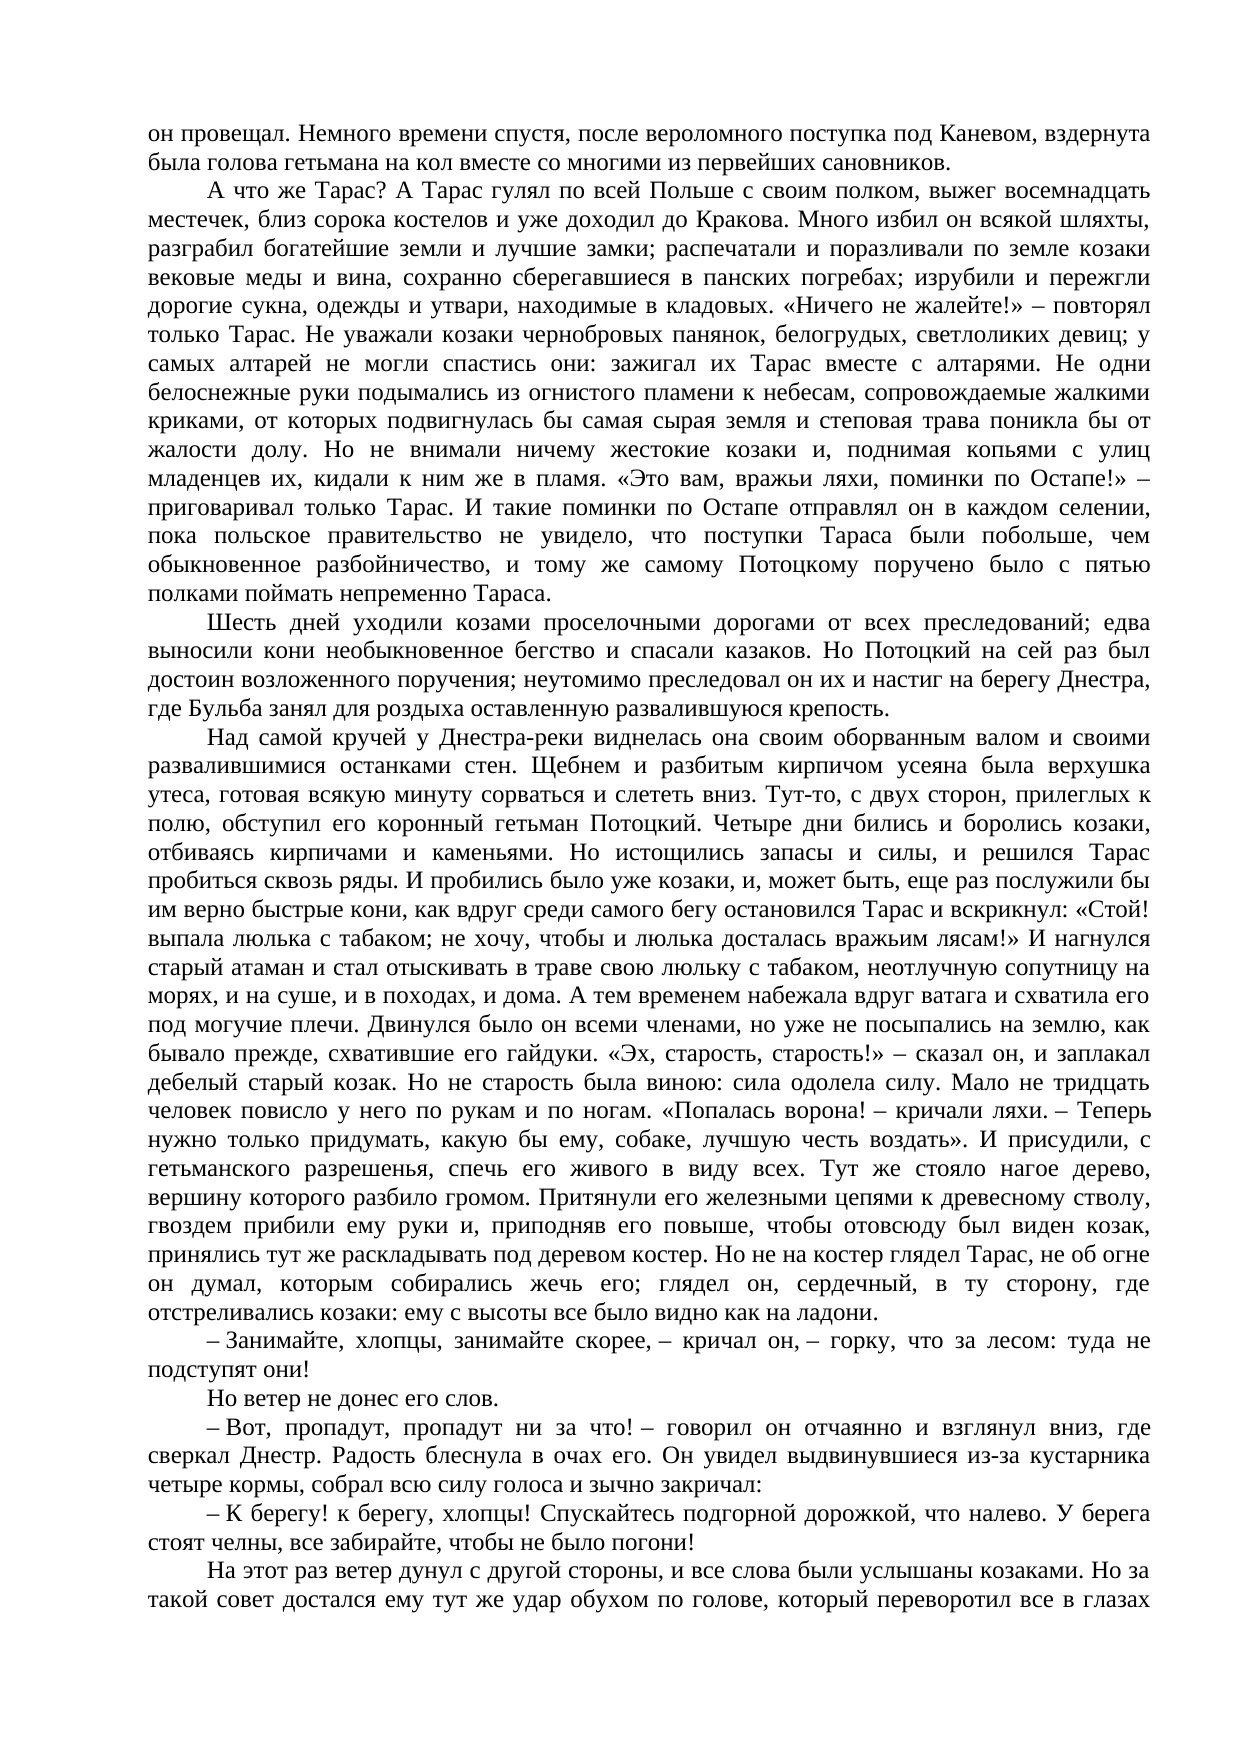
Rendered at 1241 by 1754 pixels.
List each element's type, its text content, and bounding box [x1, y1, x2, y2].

text – Вот, пропадут, пропадут ни за что! – говорил он отчаянно и взглянул вниз, где сверкал Днестр. Радость блеснула в очах его. Он увидел выдвинувшиеся из-за кустарника четыре кормы, собрал всю силу голоса и зычно закричал: [148, 1412, 1152, 1498]
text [148, 118, 1152, 176]
text А что же Тарас? А Тарас гулял по всей Польше с своим полком, выжег восемнадцать местечек, близ сорока костелов и уже доходил до Кракова. Много избил он всякой шляхты, разграбил богатейшие земли и лучшие замки; распечатали и поразливали по земле козаки вековые меды и вина, сохранно сберегавшиеся в панских погребах; изрубили и пережгли дорогие сукна, одежды и утвари, находимые в кладовых. «Ничего не жалейте!» – повторял только Тарас. Не уважали козаки чернобровых панянок, белогрудых, светлоликих девиц; у самых алтарей не могли спастись они: зажигал их Тарас вместе с алтарями. Не одни белоснежные руки подымались из огнистого пламени к небесам, сопровождаемые жалкими криками, от которых подвигнулась бы самая сырая земля и степовая трава поникла бы от жалости долу. Но не внимали ничему жестокие козаки и, поднимая копьями с улиц младенцев их, кидали к ним же в пламя. «Это вам, вражьи ляхи, поминки по Остапе!» – приговаривал только Тарас. И такие поминки по Остапе отправлял он в каждом селении, пока польское правительство не увидело, что поступки Тараса были побольше, чем обыкновенное разбойничество, и тому же самому Потоцкому поручено было с пятью полками поймать непременно Тараса. [148, 176, 1152, 607]
text Но ветер не донес его слов. [148, 1383, 1152, 1412]
text – К берегу! к берегу, хлопцы! Спускайтесь подгорной дорожкой, что налево. У берега стоят челны, все забирайте, чтобы не было погони! [148, 1498, 1152, 1556]
text Шесть дней уходили козами проселочными дорогами от всех преследований; едва выносили кони необыкновенное бегство и спасали казаков. Но Потоцкий на сей раз был достоин возложенного поручения; неутомимо преследовал он их и настиг на берегу Днестра, где Бульба занял для роздыха оставленную развалившуюся крепость. [148, 607, 1152, 722]
text – Занимайте, хлопцы, занимайте скорее, – кричал он, – горку, что за лесом: туда не подступят они! [148, 1326, 1152, 1383]
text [148, 1556, 1152, 1613]
text Над самой кручей у Днестра-реки виднелась она своим оборванным валом и своими развалившимися останками стен. Щебнем и разбитым кирпичом усеяна была верхушка утеса, готовая всякую минуту сорваться и слететь вниз. Тут-то, с двух сторон, прилеглых к полю, обступил его коронный гетьман Потоцкий. Четыре дни бились и боролись козаки, отбиваясь кирпичами и каменьями. Но истощились запасы и силы, и решился Тарас пробиться сквозь ряды. И пробились было уже козаки, и, может быть, еще раз послужили бы им верно быстрые кони, как вдруг среди самого бегу остановился Тарас и вскрикнул: «Стой! выпала люлька с табаком; не хочу, чтобы и люлька досталась вражьим лясам!» И нагнулся старый атаман и стал отыскивать в траве свою люльку с табаком, неотлучную сопутницу на морях, и на суше, и в походах, и дома. А тем временем набежала вдруг ватага и схватила его под могучие плечи. Двинулся было он всеми членами, но уже не посыпались на землю, как бывало прежде, схватившие его гайдуки. «Эх, старость, старость!» – сказал он, и заплакал дебелый старый козак. Но не старость была виною: сила одолела силу. Мало не тридцать человек повисло у него по рукам и по ногам. «Попалась ворона! – кричали ляхи. – Теперь нужно только придумать, какую бы ему, собаке, лучшую честь воздать». И присудили, с гетьманского разрешенья, спечь его живого в виду всех. Тут же стояло нагое дерево, вершину которого разбило громом. Притянули его железными цепями к древесному стволу, гвоздем прибили ему руки и, приподняв его повыше, чтобы отовсюду был виден козак, принялись тут же раскладывать под деревом костер. Но не на костер глядел Тарас, не об огне он думал, которым собирались жечь его; глядел он, сердечный, в ту сторону, где отстреливались козаки: ему с высоты все было видно как на ладони. [148, 722, 1152, 1326]
